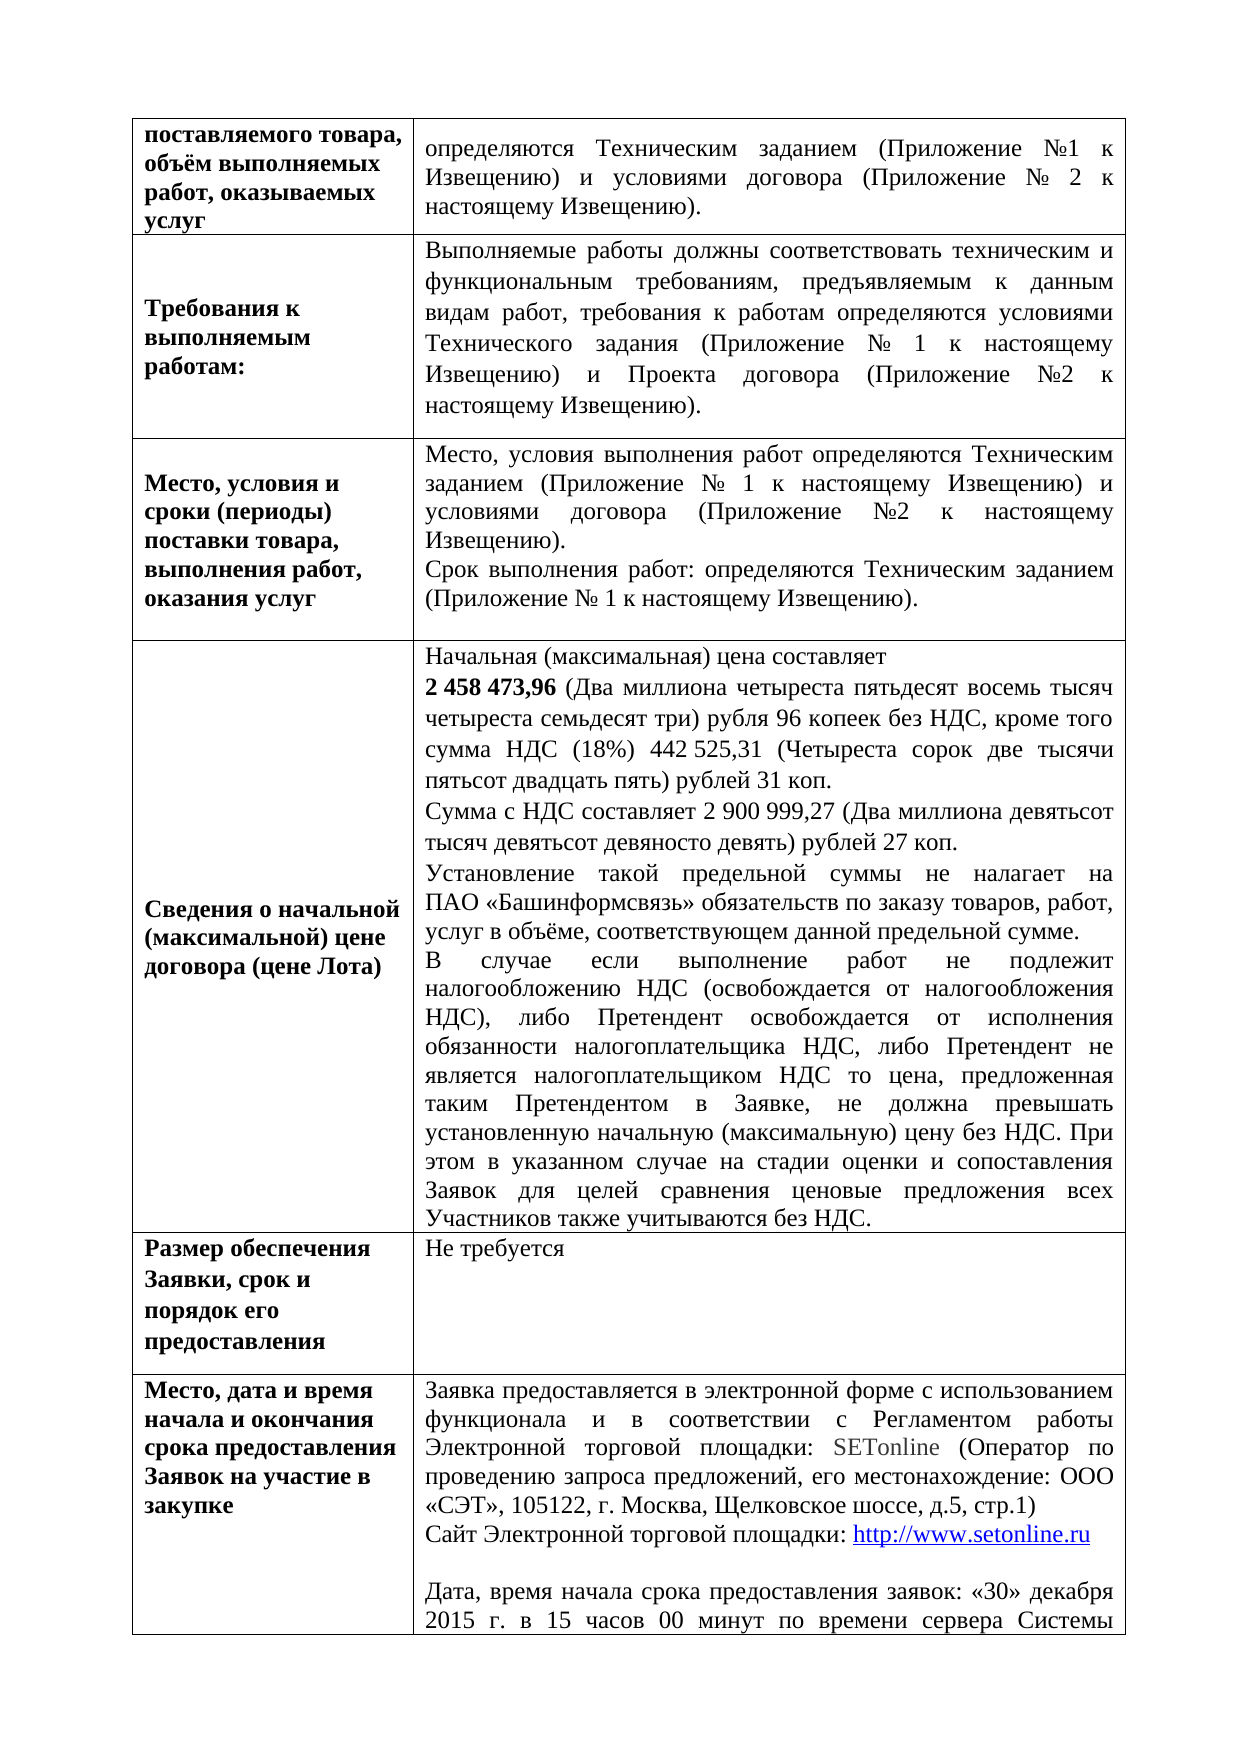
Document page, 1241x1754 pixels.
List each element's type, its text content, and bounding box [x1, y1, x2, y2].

table_cell Размер обеспечения Заявки, срок и порядок его предоставления [133, 1233, 413, 1374]
table_cell Место, условия и сроки (периоды) поставки товара, выполнения работ, оказания услуг [133, 439, 413, 640]
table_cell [133, 119, 413, 234]
table_cell Требования к выполняемым работам: [133, 235, 413, 438]
table_cell Место, условия выполнения работ определяются Техническим заданием (Приложение № 1 к настоящему Извещению) и условиями договора (Приложение №2 к настоящему Извещению). Срок выполнения работ: определяются Техническим заданием (Приложение № 1 к настоящему Извещению). [414, 439, 1125, 640]
table_cell Не требуется [414, 1233, 1125, 1374]
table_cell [133, 1375, 413, 1634]
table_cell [414, 1375, 1125, 1634]
table_cell Сведения о начальной (максимальной) цене договора (цене Лота) [133, 641, 413, 1232]
table_cell Выполняемые работы должны соответствовать техническим и функциональным требованиям, предъявляемым к данным видам работ, требования к работам определяются условиями Технического задания (Приложение № 1 к настоящему Извещению) и Проекта договора (Приложение №2 к настоящему Извещению). [414, 235, 1125, 438]
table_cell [414, 119, 1125, 234]
table_cell Начальная (максимальная) цена составляет 2 458 473,96 (Два миллиона четыреста пятьдесят восемь тысяч четыреста семьдесят три) рубля 96 копеек без НДС, кроме того сумма НДС (18%) 442 525,31 (Четыреста сорок две тысячи пятьсот двадцать пять) рублей 31 коп. Сумма с НДС составляет 2 900 999,27 (Два миллиона девятьсот тысяч девятьсот девяносто девять) рублей 27 коп. Установление такой предельной суммы не налагает на ПАО «Башинформсвязь» обязательств по заказу товаров, работ, услуг в объёме, соответствующем данной предельной сумме. В случае если выполнение работ не подлежит налогообложению НДС (освобождается от налогообложения НДС), либо Претендент освобождается от исполнения обязанности налогоплательщика НДС, либо Претендент не является налогоплательщиком НДС то цена, предложенная таким Претендентом в Заявке, не должна превышать установленную начальную (максимальную) цену без НДС. При этом в указанном случае на стадии оценки и сопоставления Заявок для целей сравнения ценовые предложения всех Участников также учитываются без НДС. [414, 641, 1125, 1232]
